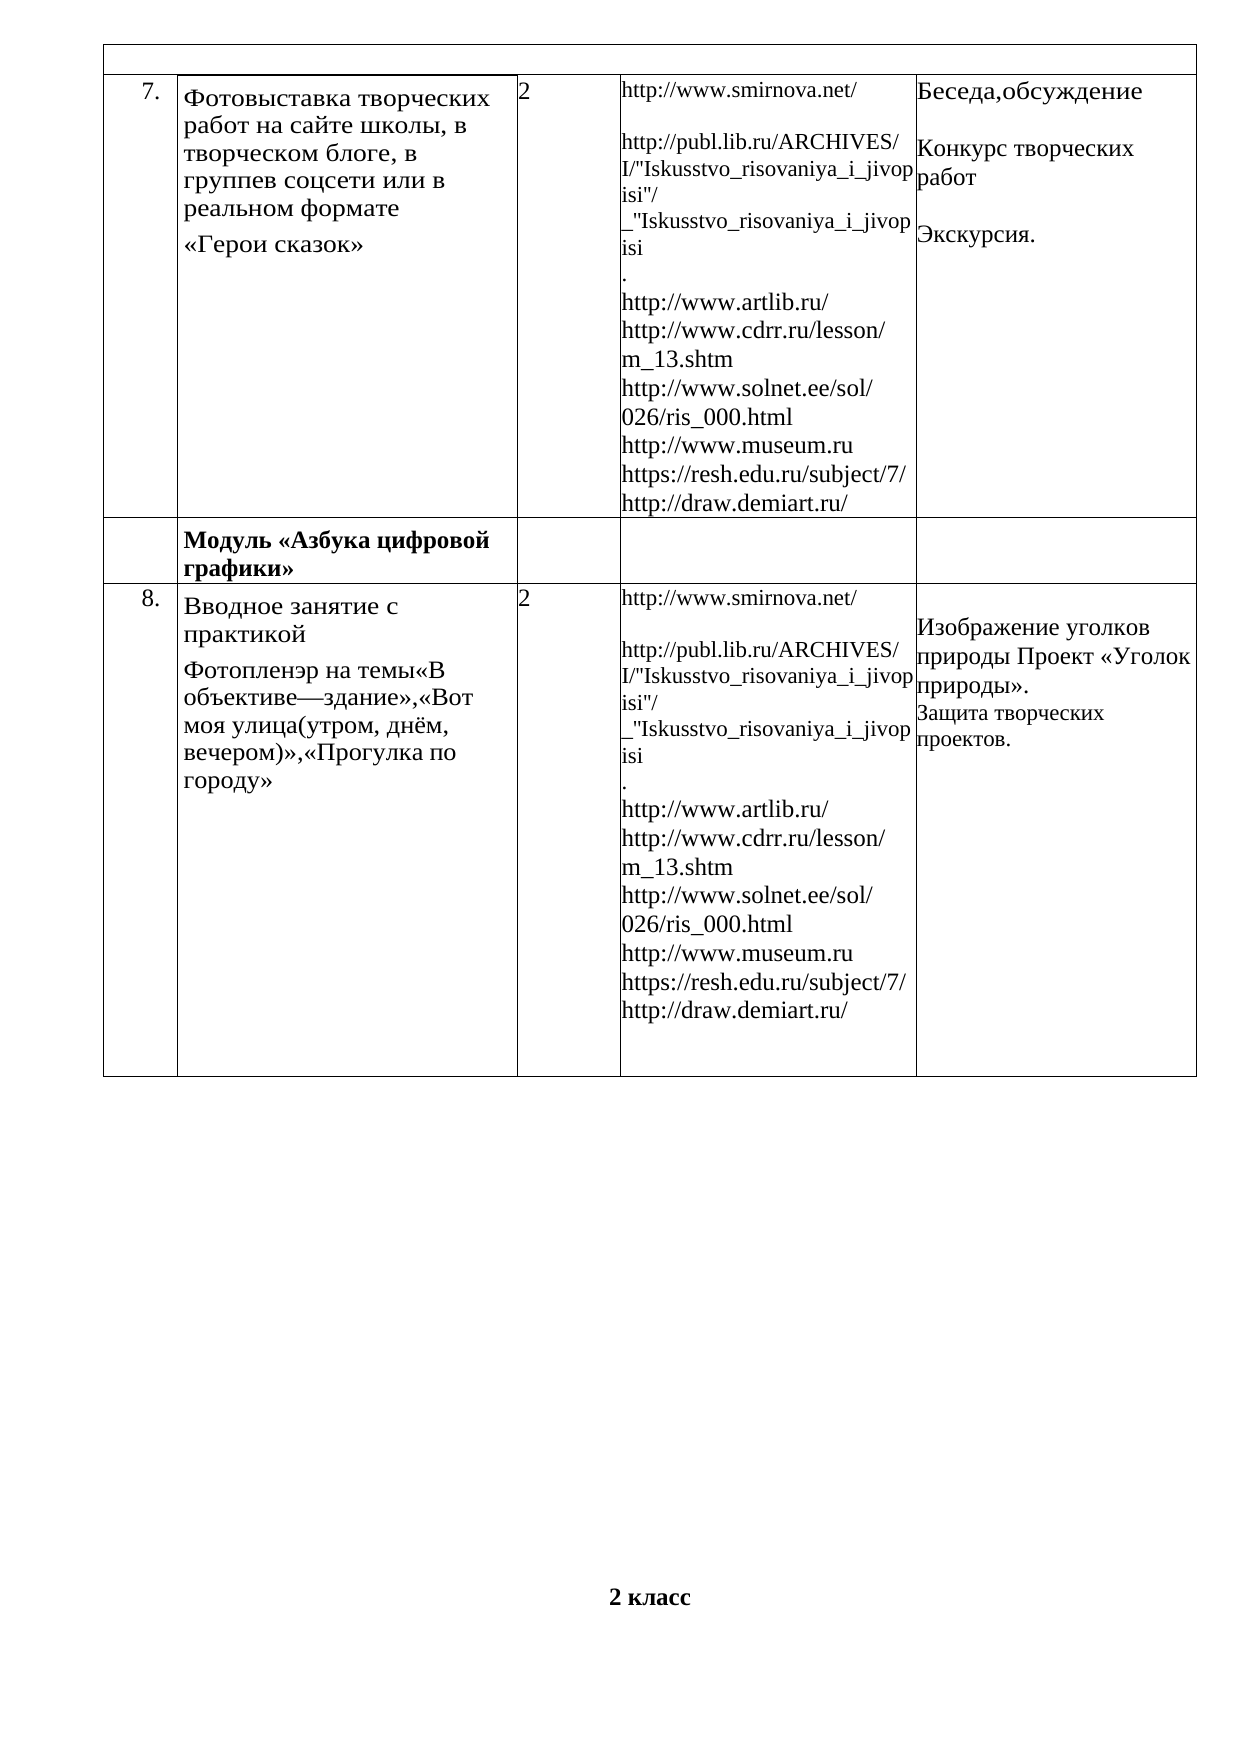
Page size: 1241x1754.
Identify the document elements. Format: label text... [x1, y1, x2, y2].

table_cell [621, 75, 916, 517]
table_cell Модуль «Азбука цифровой графики» [178, 518, 517, 582]
table_cell 2 [518, 584, 620, 1076]
table_cell [917, 518, 1196, 582]
table_cell Вводное занятие с практикой Фотопленэр на темы«В объективе—здание»,«Вот моя улица(утром, днём, вечером)»,«Прогулка по городу» [178, 584, 517, 1076]
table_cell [104, 45, 1196, 74]
table_cell [104, 75, 177, 517]
subtitle 2 класс [103, 1582, 1196, 1611]
table_cell [621, 518, 916, 582]
table_cell Фотовыставка творческих работ на сайте школы, в творческом блоге, в группев соцсети или в реальном формате «Герои сказок» [178, 76, 517, 517]
table_cell Изображение уголков природы Проект «Уголок природы». Защита творческих проектов. [917, 584, 1196, 1076]
table_cell [104, 584, 177, 1076]
table_cell 2 [518, 75, 620, 517]
table_cell Беседа,обсуждение Конкурс творческих работ Экскурсия. [917, 75, 1196, 517]
table_cell [104, 518, 177, 582]
table_cell [518, 518, 620, 582]
